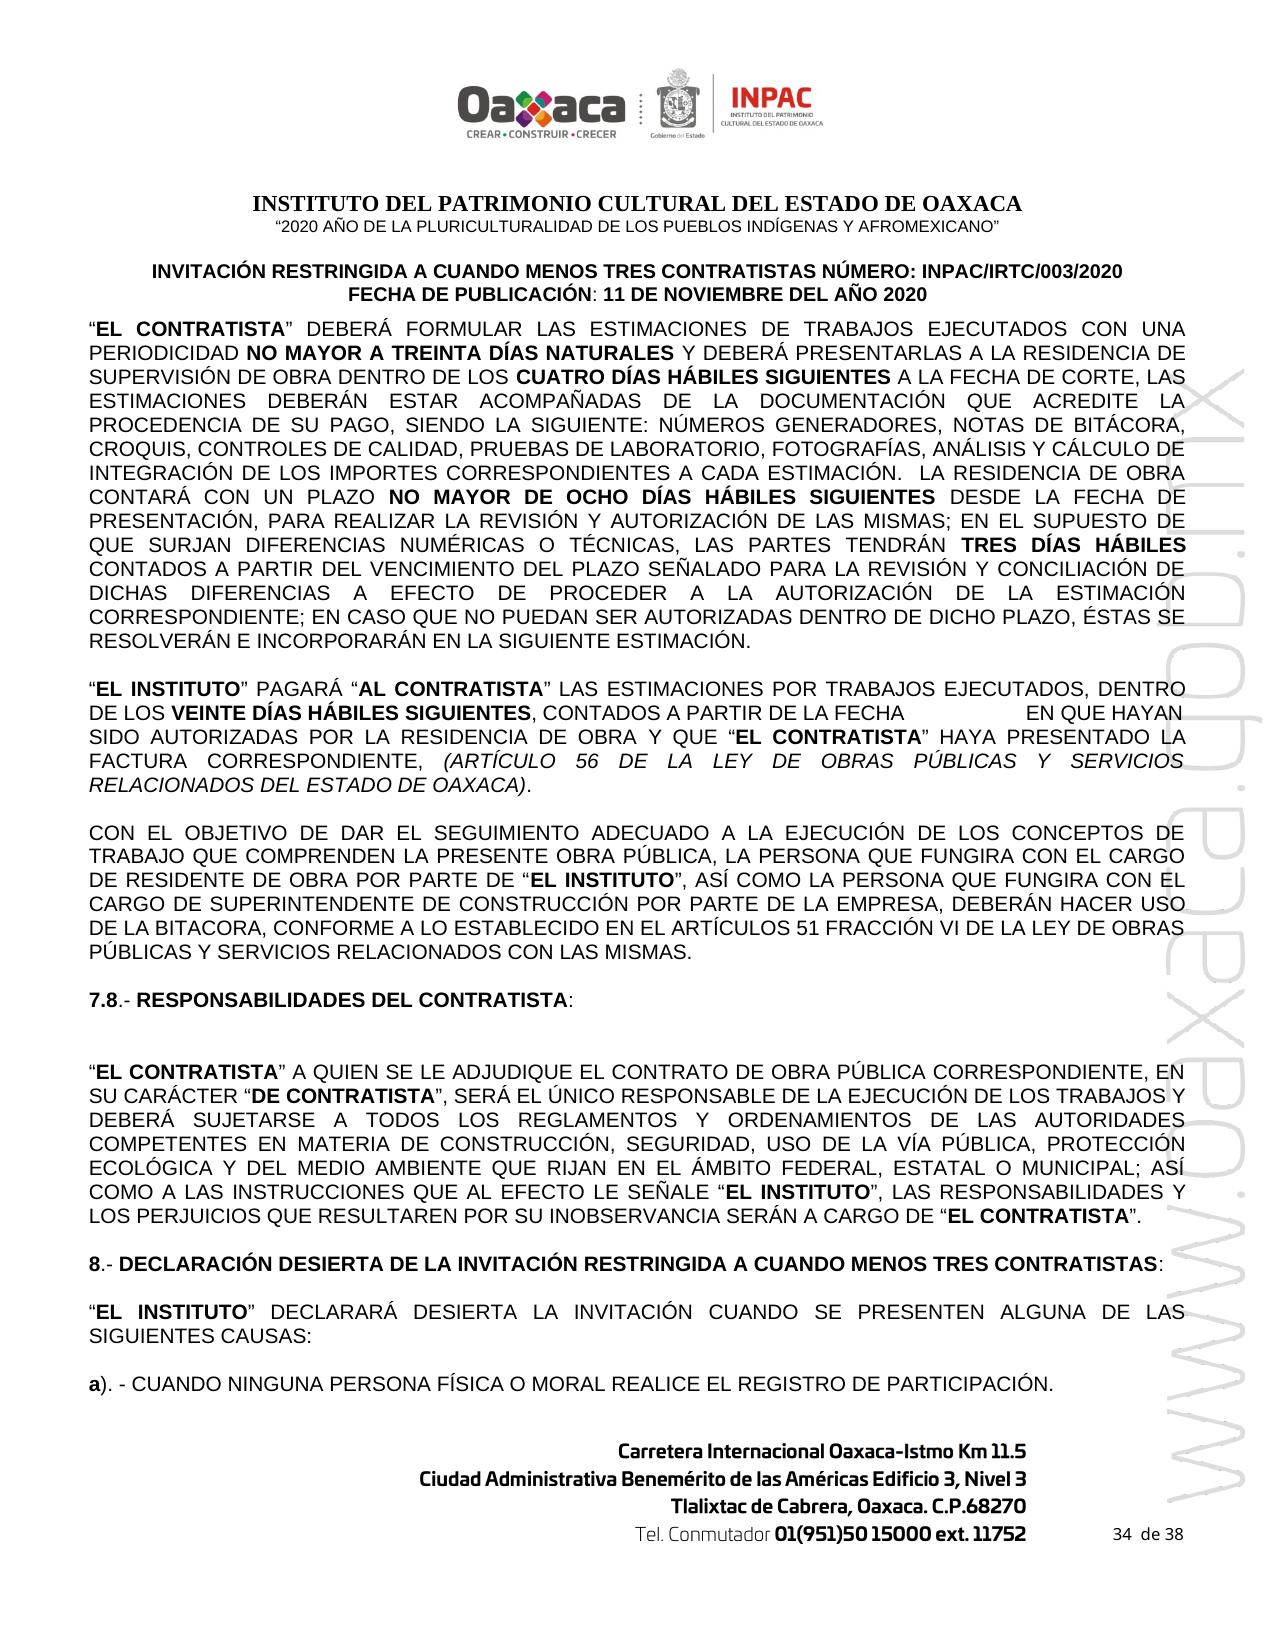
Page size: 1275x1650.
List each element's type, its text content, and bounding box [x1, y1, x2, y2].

text a). - CUANDO NINGUNA PERSONA FÍSICA O MORAL REALICE EL REGISTRO DE PARTICIPACIÓN. [89, 1371, 1186, 1395]
text CON EL OBJETIVO DE DAR EL SEGUIMIENTO ADECUADO A LA EJECUCIÓN DE LOS CONCEPTOS DE TRABAJO QUE COMPRENDEN LA PRESENTE OBRA PÚBLICA, LA PERSONA QUE FUNGIRA CON EL CARGO DE RESIDENTE DE OBRA POR PARTE DE “EL INSTITUTO”, ASÍ COMO LA PERSONA QUE FUNGIRA CON EL CARGO DE SUPERINTENDENTE DE CONSTRUCCIÓN POR PARTE DE LA EMPRESA, DEBERÁN HACER USO DE LA BITACORA, CONFORME A LO ESTABLECIDO EN EL ARTÍCULOS 51 FRACCIÓN VI DE LA LEY DE OBRAS PÚBLICAS Y SERVICIOS RELACIONADOS CON LAS MISMAS. [89, 820, 1186, 964]
text 7.8.- RESPONSABILIDADES DEL CONTRATISTA: [89, 988, 1186, 1012]
text “EL CONTRATISTA” A QUIEN SE LE ADJUDIQUE EL CONTRATO DE OBRA PÚBLICA CORRESPONDIENTE, EN SU CARÁCTER “DE CONTRATISTA”, SERÁ EL ÚNICO RESPONSABLE DE LA EJECUCIÓN DE LOS TRABAJOS Y DEBERÁ SUJETARSE A TODOS LOS REGLAMENTOS Y ORDENAMIENTOS DE LAS AUTORIDADES COMPETENTES EN MATERIA DE CONSTRUCCIÓN, SEGURIDAD, USO DE LA VÍA PÚBLICA, PROTECCIÓN ECOLÓGICA Y DEL MEDIO AMBIENTE QUE RIJAN EN EL ÁMBITO FEDERAL, ESTATAL O MUNICIPAL; ASÍ COMO A LAS INSTRUCCIONES QUE AL EFECTO LE SEÑALE “EL INSTITUTO”, LAS RESPONSABILIDADES Y LOS PERJUICIOS QUE RESULTAREN POR SU INOBSERVANCIA SERÁN A CARGO DE “EL CONTRATISTA”. [89, 1060, 1186, 1228]
text “EL CONTRATISTA” DEBERÁ FORMULAR LAS ESTIMACIONES DE TRABAJOS EJECUTADOS CON UNA PERIODICIDAD NO MAYOR A TREINTA DÍAS NATURALES Y DEBERÁ PRESENTARLAS A LA RESIDENCIA DE SUPERVISIÓN DE OBRA DENTRO DE LOS CUATRO DÍAS HÁBILES SIGUIENTES A LA FECHA DE CORTE, LAS ESTIMACIONES DEBERÁN ESTAR ACOMPAÑADAS DE LA DOCUMENTACIÓN QUE ACREDITE LA PROCEDENCIA DE SU PAGO, SIENDO LA SIGUIENTE: NÚMEROS GENERADORES, NOTAS DE BITÁCORA, CROQUIS, CONTROLES DE CALIDAD, PRUEBAS DE LABORATORIO, FOTOGRAFÍAS, ANÁLISIS Y CÁLCULO DE INTEGRACIÓN DE LOS IMPORTES CORRESPONDIENTES A CADA ESTIMACIÓN. LA RESIDENCIA DE OBRA CONTARÁ CON UN PLAZO NO MAYOR DE OCHO DÍAS HÁBILES SIGUIENTES DESDE LA FECHA DE PRESENTACIÓN, PARA REALIZAR LA REVISIÓN Y AUTORIZACIÓN DE LAS MISMAS; EN EL SUPUESTO DE QUE SURJAN DIFERENCIAS NUMÉRICAS O TÉCNICAS, LAS PARTES TENDRÁN TRES DÍAS HÁBILES CONTADOS A PARTIR DEL VENCIMIENTO DEL PLAZO SEÑALADO PARA LA REVISIÓN Y CONCILIACIÓN DE DICHAS DIFERENCIAS A EFECTO DE PROCEDER A LA AUTORIZACIÓN DE LA ESTIMACIÓN CORRESPONDIENTE; EN CASO QUE NO PUEDAN SER AUTORIZADAS DENTRO DE DICHO PLAZO, ÉSTAS SE RESOLVERÁN E INCORPORARÁN EN LA SIGUIENTE ESTIMACIÓN. [89, 317, 1186, 653]
text “EL INSTITUTO” PAGARÁ “AL CONTRATISTA” LAS ESTIMACIONES POR TRABAJOS EJECUTADOS, DENTRO DE LOS VEINTE DÍAS HÁBILES SIGUIENTES, CONTADOS A PARTIR DE LA FECHA EN QUE HAYAN SIDO AUTORIZADAS POR LA RESIDENCIA DE OBRA Y QUE “EL CONTRATISTA” HAYA PRESENTADO LA FACTURA CORRESPONDIENTE, (ARTÍCULO 56 DE LA LEY DE OBRAS PÚBLICAS Y SERVICIOS RELACIONADOS DEL ESTADO DE OAXACA). [89, 677, 1186, 796]
text “EL INSTITUTO” DECLARARÁ DESIERTA LA INVITACIÓN CUANDO SE PRESENTEN ALGUNA DE LAS SIGUIENTES CAUSAS: [89, 1299, 1186, 1347]
picture [1156, 324, 1263, 1527]
picture [443, 63, 845, 147]
picture [405, 1430, 1060, 1554]
text 8.- DECLARACIÓN DESIERTA DE LA INVITACIÓN RESTRINGIDA A CUANDO MENOS TRES CONTRATISTAS: [89, 1252, 1186, 1276]
